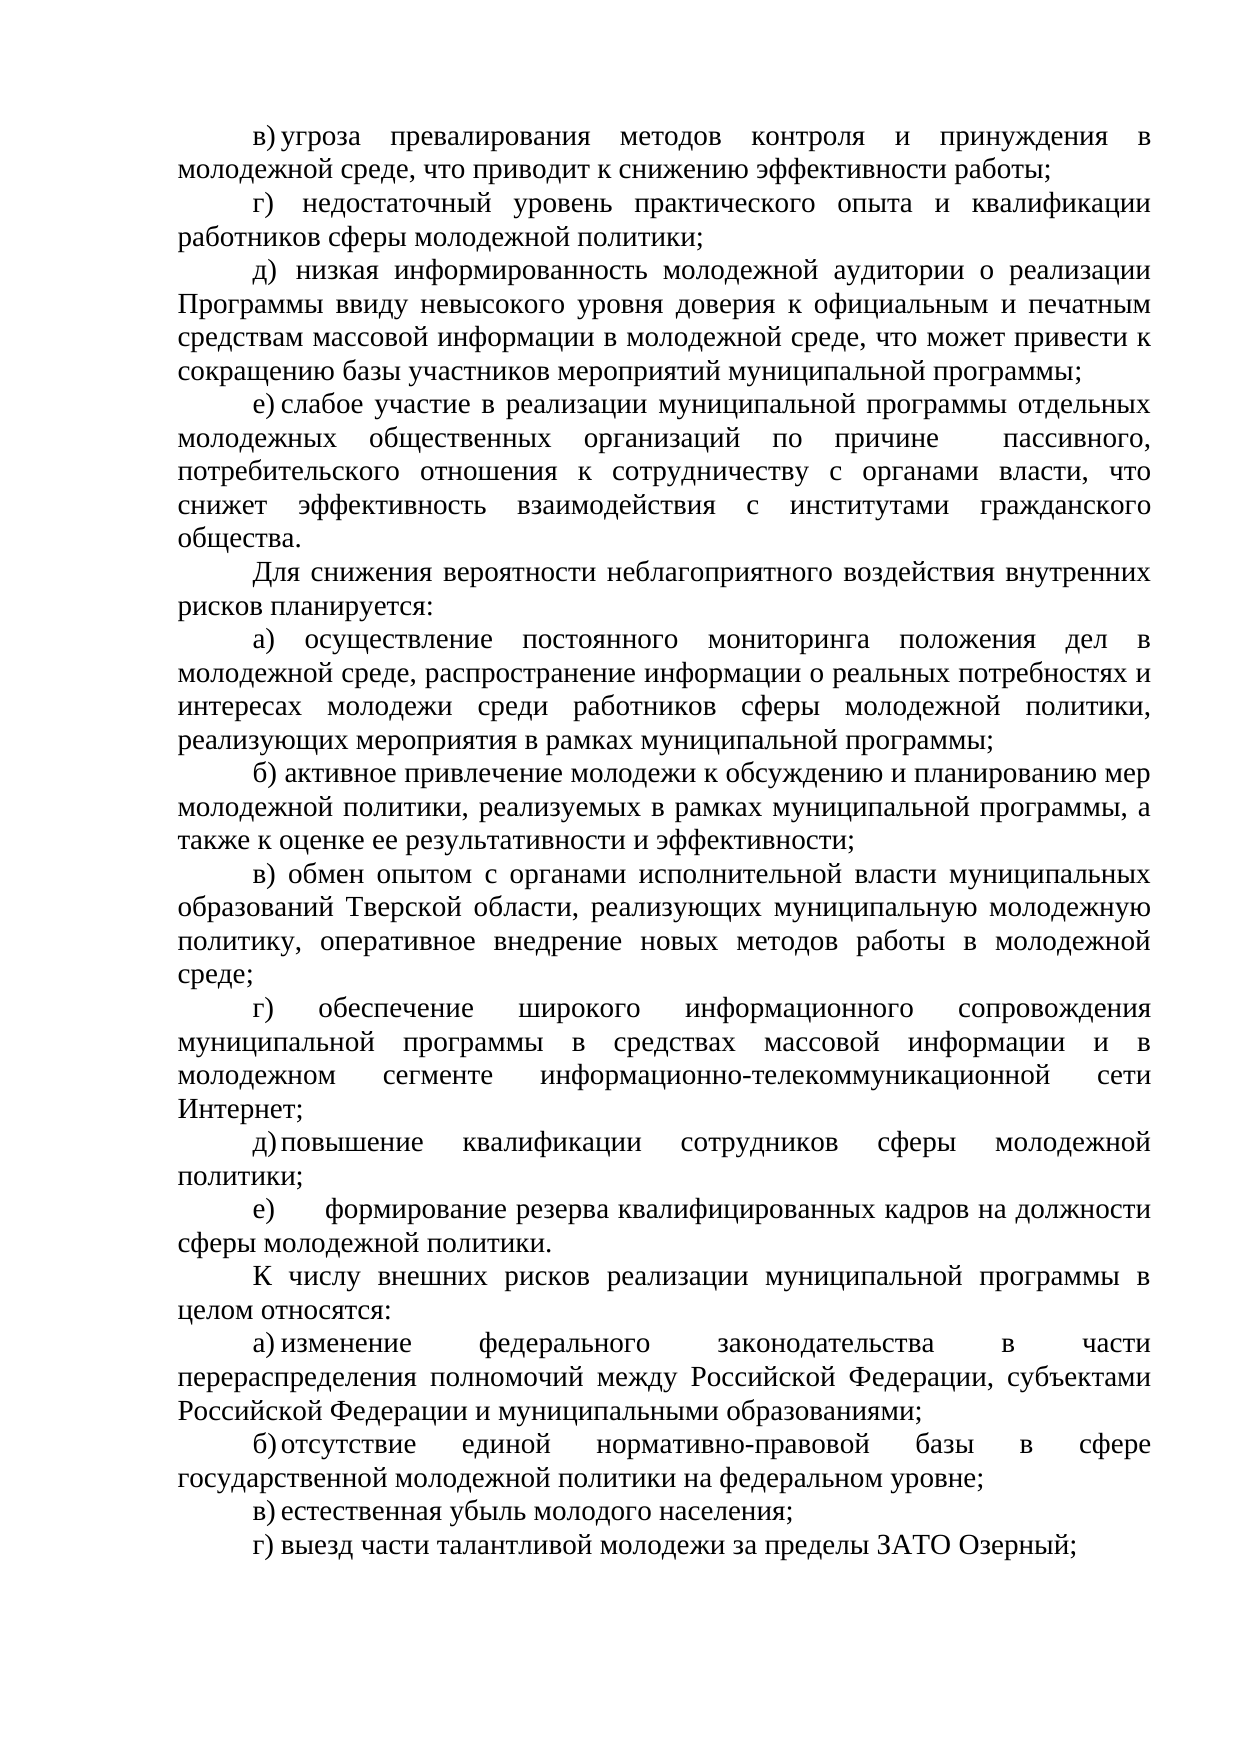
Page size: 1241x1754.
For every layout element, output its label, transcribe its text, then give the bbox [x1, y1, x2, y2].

text е) формирование резерва квалифицированных кадров на должности сферы молодежной политики. [177, 1191, 1152, 1258]
list слабое участие в реализации муниципальной программы отдельных молодежных общественных организаций по причине пассивного, потребительского отношения к сотрудничеству с органами власти, что снижет эффективность взаимодействия с институтами гражданского общества. [177, 386, 1152, 554]
text д) повышение квалификации сотрудников сферы молодежной политики; [177, 1124, 1152, 1191]
text К числу внешних рисков реализации муниципальной программы в целом относятся: [177, 1258, 1152, 1326]
list естественная убыль молодого населения; [177, 1493, 1152, 1527]
text в) обмен опытом с органами исполнительной власти муниципальных образований Тверской области, реализующих муниципальную молодежную политику, оперативное внедрение новых методов работы в молодежной среде; [177, 856, 1152, 990]
list угроза превалирования методов контроля и принуждения в молодежной среде, что приводит к снижению эффективности работы; [177, 118, 1152, 185]
list отсутствие единой нормативно-правовой базы в сфере государственной молодежной политики на федеральном уровне; [177, 1426, 1152, 1493]
text а) осуществление постоянного мониторинга положения дел в молодежной среде, распространение информации о реальных потребностях и интересах молодежи среди работников сферы молодежной политики, реализующих мероприятия в рамках муниципальной программы; [177, 621, 1152, 755]
list недостаточный уровень практического опыта и квалификации работников сферы молодежной политики; [177, 185, 1152, 252]
list выезд части талантливой молодежи за пределы ЗАТО Озерный; [177, 1527, 1152, 1560]
text б) активное привлечение молодежи к обсуждению и планированию мер молодежной политики, реализуемых в рамках муниципальной программы, а также к оценке ее результативности и эффективности; [177, 755, 1152, 856]
list изменение федерального законодательства в части перераспределения полномочий между Российской Федерации, субъектами Российской Федерации и муниципальными образованиями; [177, 1326, 1152, 1426]
text г) обеспечение широкого информационного сопровождения муниципальной программы в средствах массовой информации и в молодежном сегменте информационно-телекоммуникационной сети Интернет; [177, 990, 1152, 1124]
list низкая информированность молодежной аудитории о реализации Программы ввиду невысокого уровня доверия к официальным и печатным средствам массовой информации в молодежной среде, что может привести к сокращению базы участников мероприятий муниципальной программы; [177, 252, 1152, 386]
text Для снижения вероятности неблагоприятного воздействия внутренних рисков планируется: [177, 554, 1152, 621]
